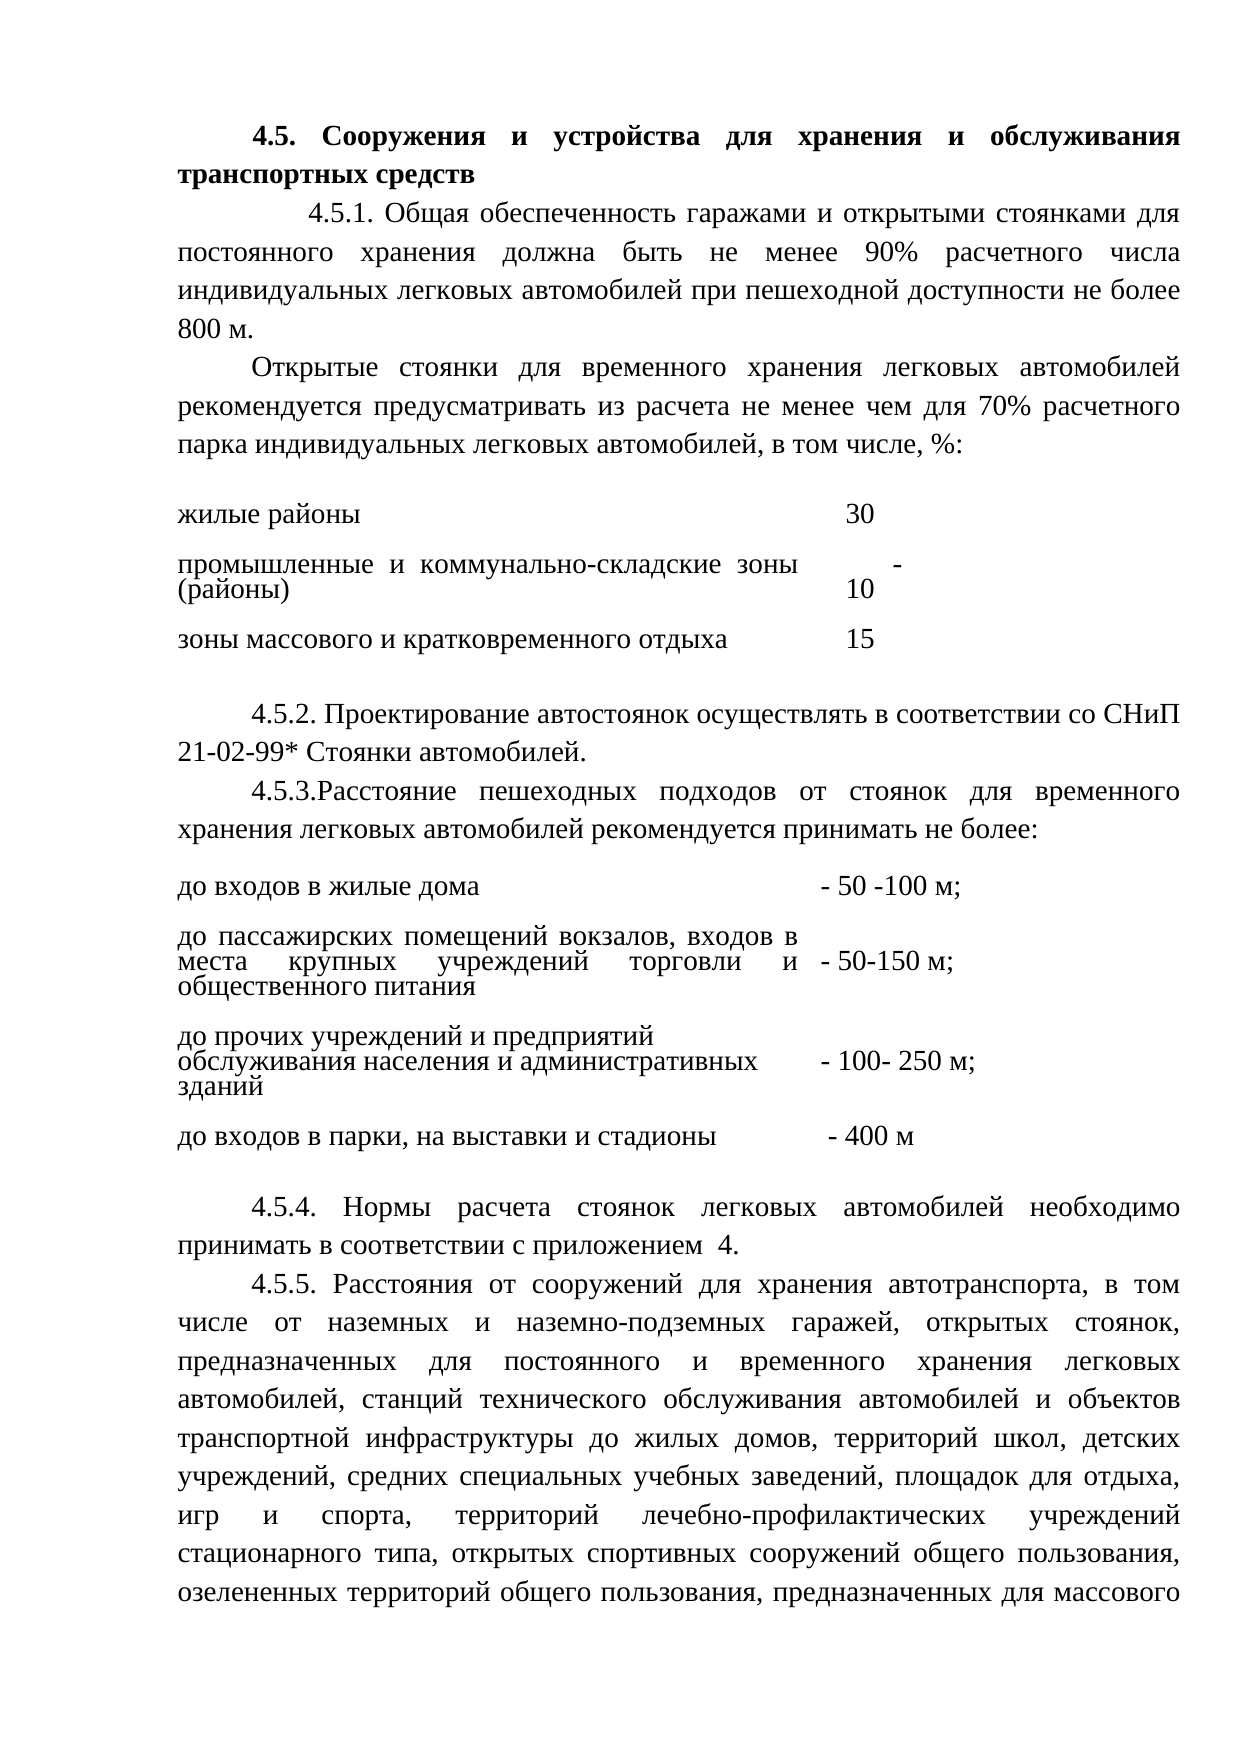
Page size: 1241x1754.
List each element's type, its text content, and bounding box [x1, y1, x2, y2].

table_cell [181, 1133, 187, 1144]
text 4.5.1. Общая обеспеченность гаражами и открытыми стоянками для постоянного хранения должна быть не менее 90% расчетного числа индивидуальных легковых автомобилей при пешеходной доступности не более 800 м. [177, 195, 1181, 344]
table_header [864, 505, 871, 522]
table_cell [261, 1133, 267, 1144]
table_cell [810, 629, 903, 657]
text 4.5.3.Расстояние пешеходных подходов от стоянок для временного хранения легковых автомобилей рекомендуется принимать не более: [177, 773, 1181, 845]
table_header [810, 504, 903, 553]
text 4.5.4. Нормы расчета стоянок легковых автомобилей необходимо принимать в соответствии с приложением 4. [177, 1189, 1181, 1261]
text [177, 1266, 1181, 1608]
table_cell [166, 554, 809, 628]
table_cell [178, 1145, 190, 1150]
text 4.5.2. Проектирование автостоянок осуществлять в соответствии со СНиП 21-02-99* Стоянки автомобилей. [177, 696, 1181, 768]
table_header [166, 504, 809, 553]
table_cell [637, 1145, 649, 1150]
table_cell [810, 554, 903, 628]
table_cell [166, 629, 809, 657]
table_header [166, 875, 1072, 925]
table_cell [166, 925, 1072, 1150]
text Открытые стоянки для временного хранения легковых автомобилей рекомендуется предусматривать из расчета не менее чем для 70% расчетного парка индивидуальных легковых автомобилей, в том числе, %: [177, 349, 1181, 460]
text 4.5. Сооружения и устройства для хранения и обслуживания транспортных средств [177, 118, 1182, 190]
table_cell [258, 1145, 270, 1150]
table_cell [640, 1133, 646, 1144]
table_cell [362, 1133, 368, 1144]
